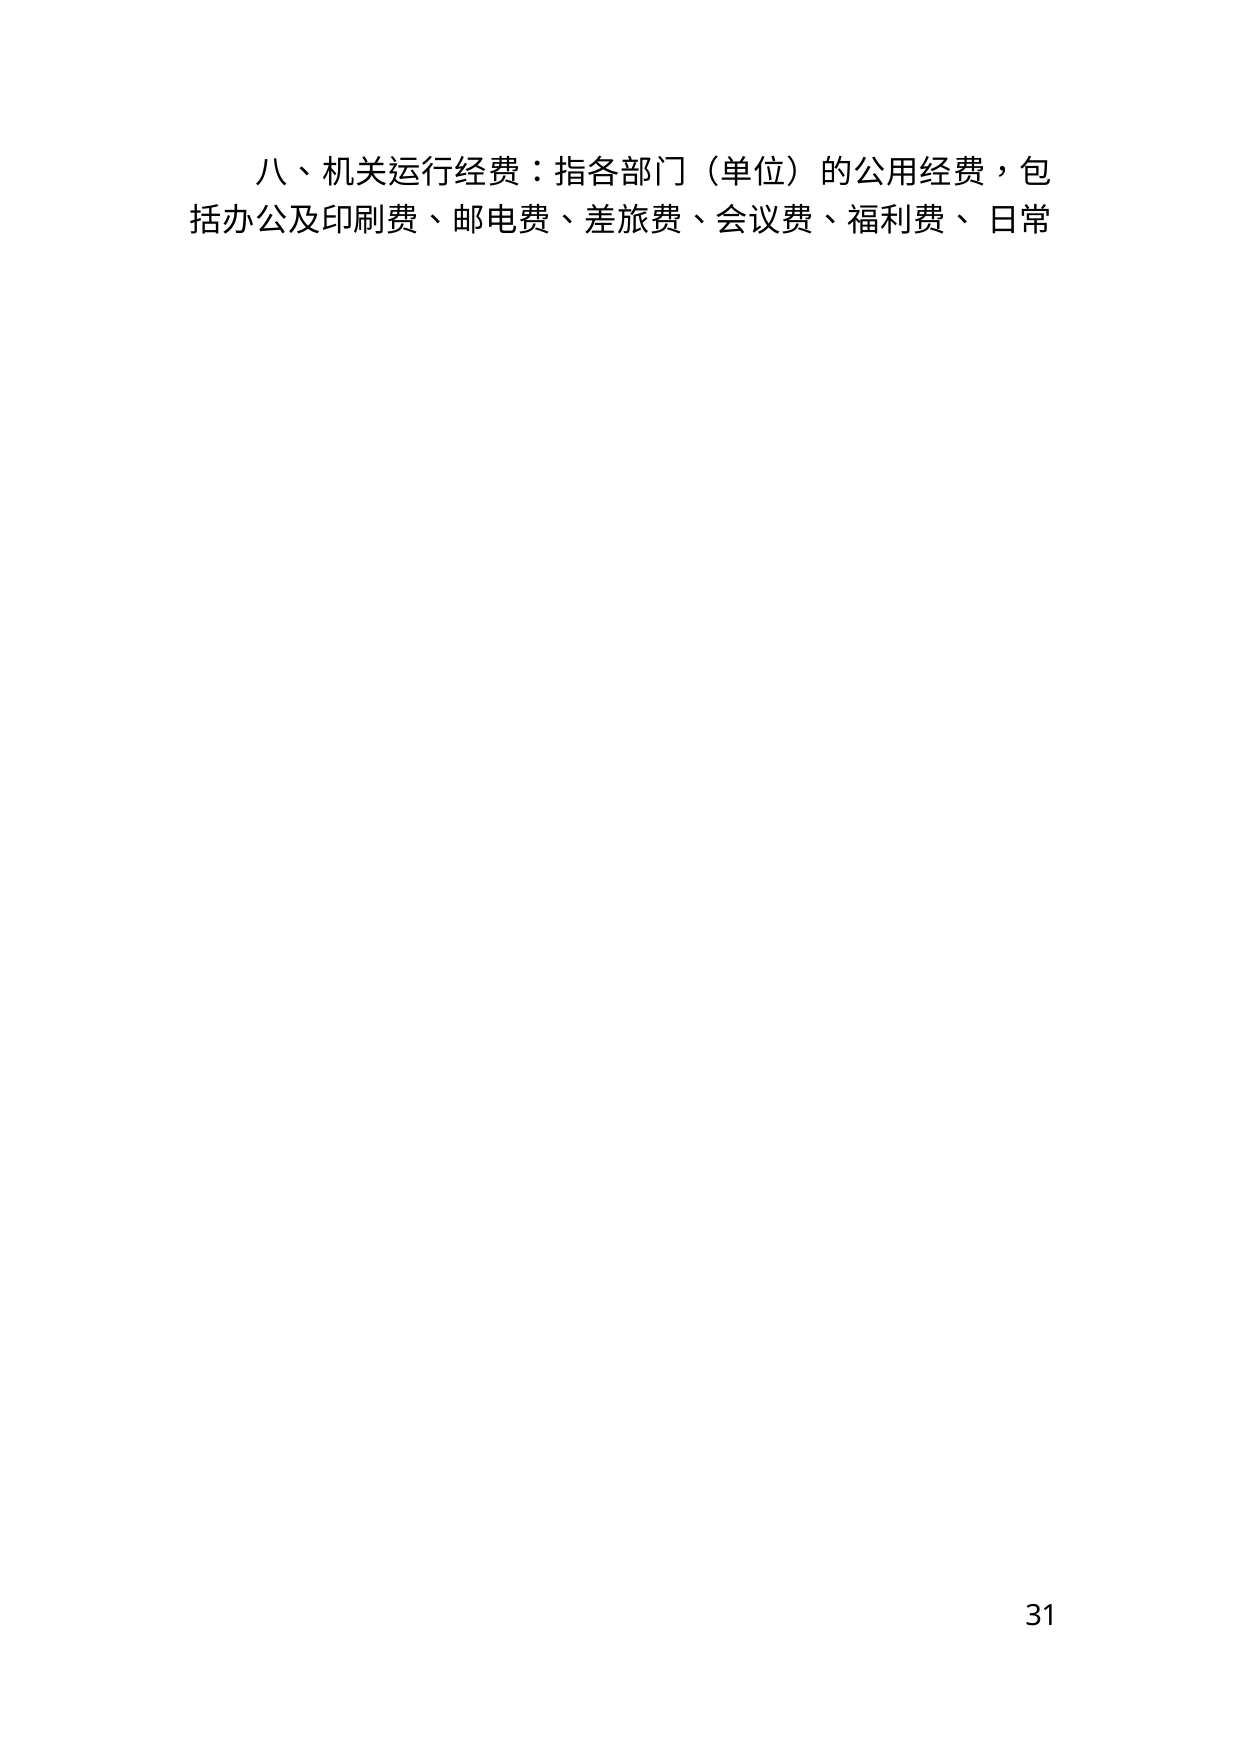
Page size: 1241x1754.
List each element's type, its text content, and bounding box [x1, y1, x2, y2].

text 八、机关运行经费：指各部门（单位）的公用经费，包 括办公及印刷费、邮电费、差旅费、会议费、福利费、 日常 [189, 149, 1053, 241]
